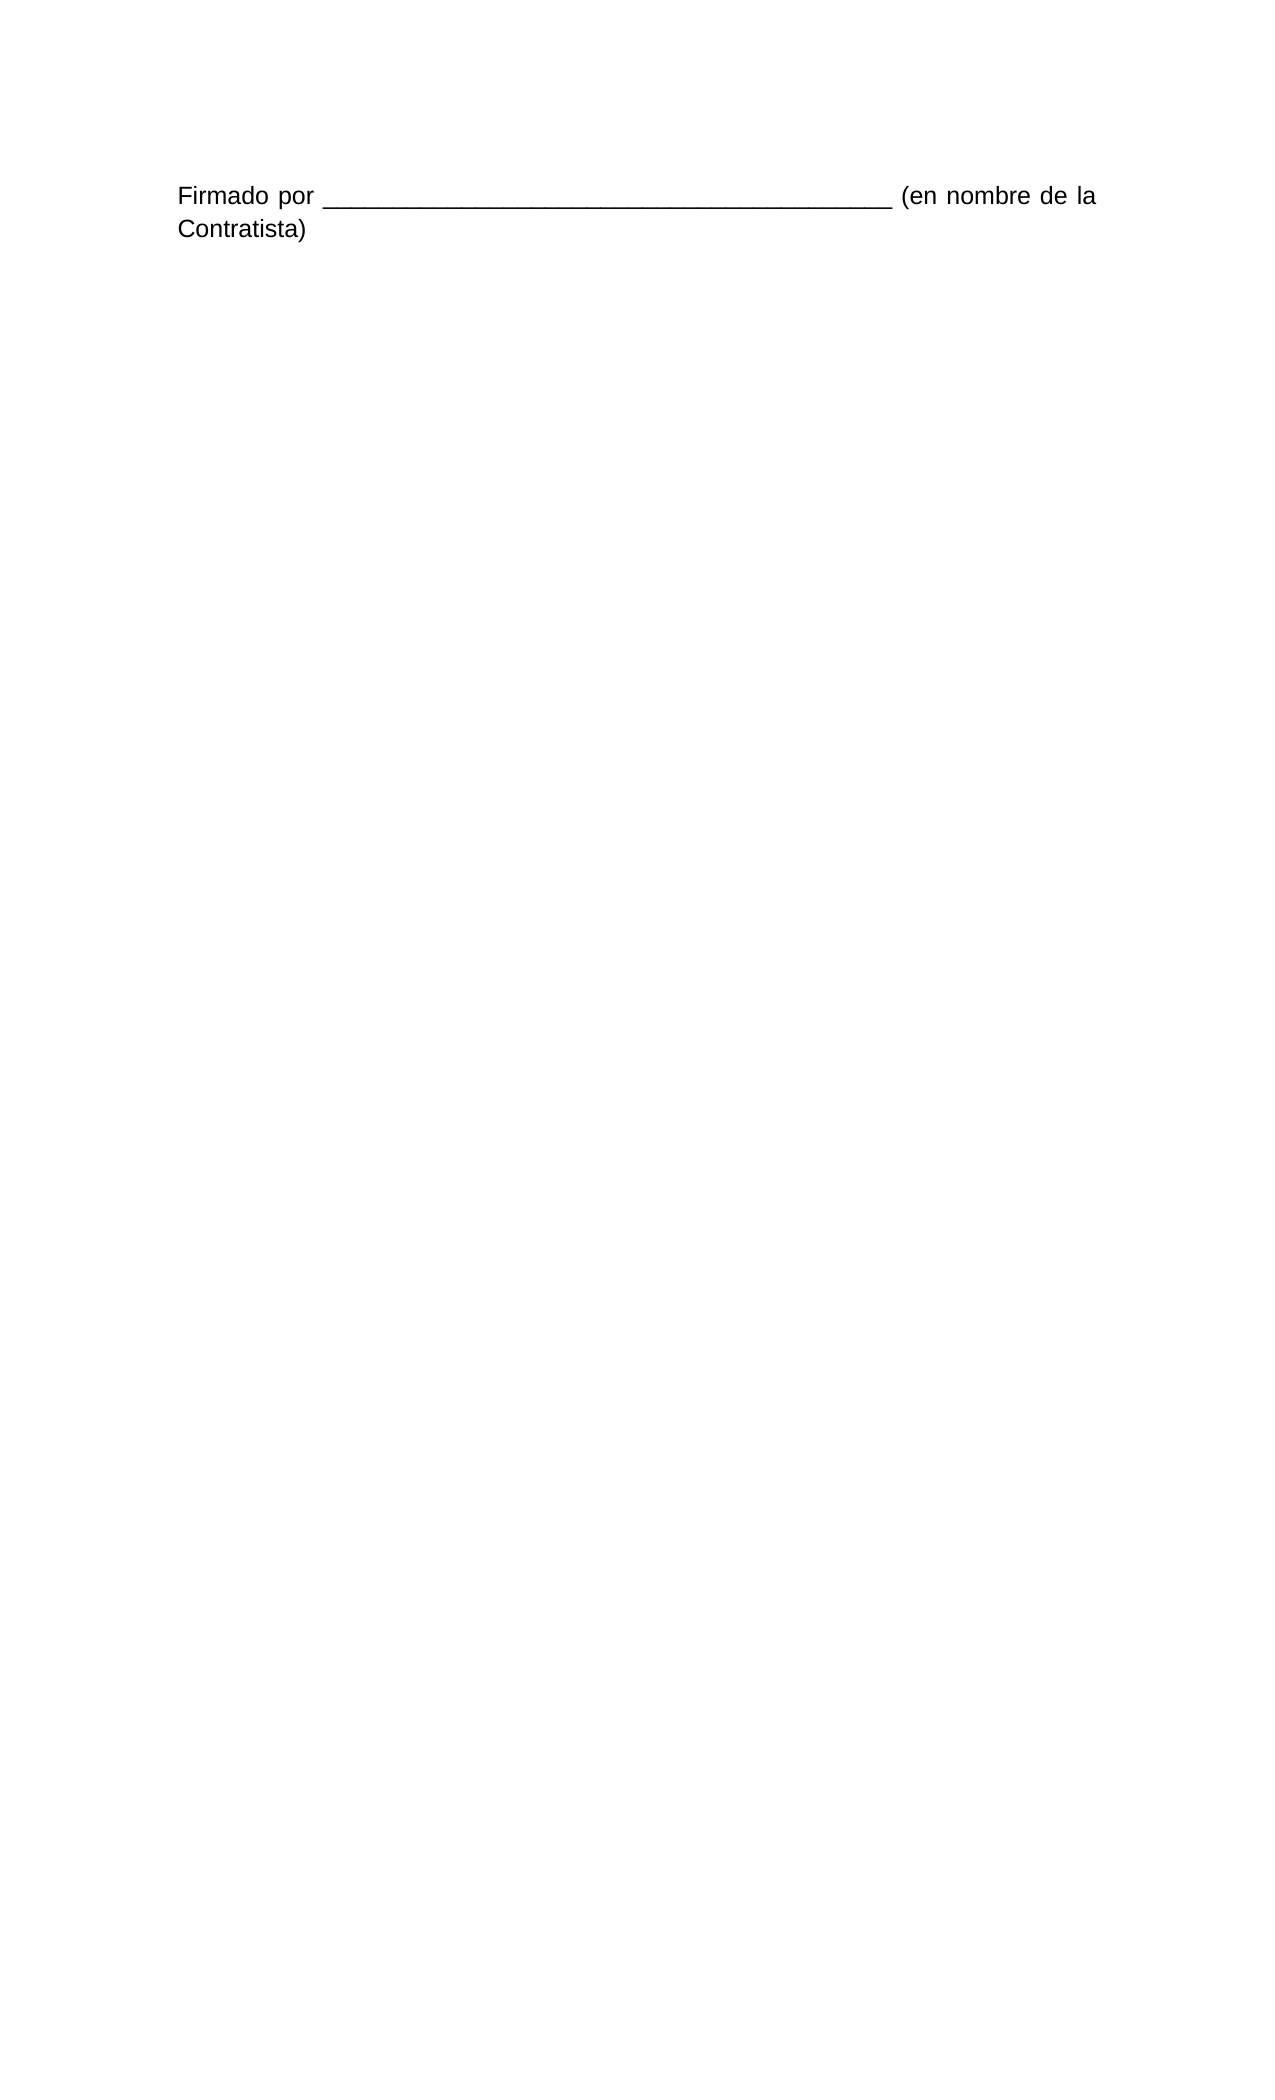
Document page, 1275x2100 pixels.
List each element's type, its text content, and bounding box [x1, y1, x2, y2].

text Firmado por _________________________________________ (en nombre de la Contratista) [177, 181, 1098, 242]
